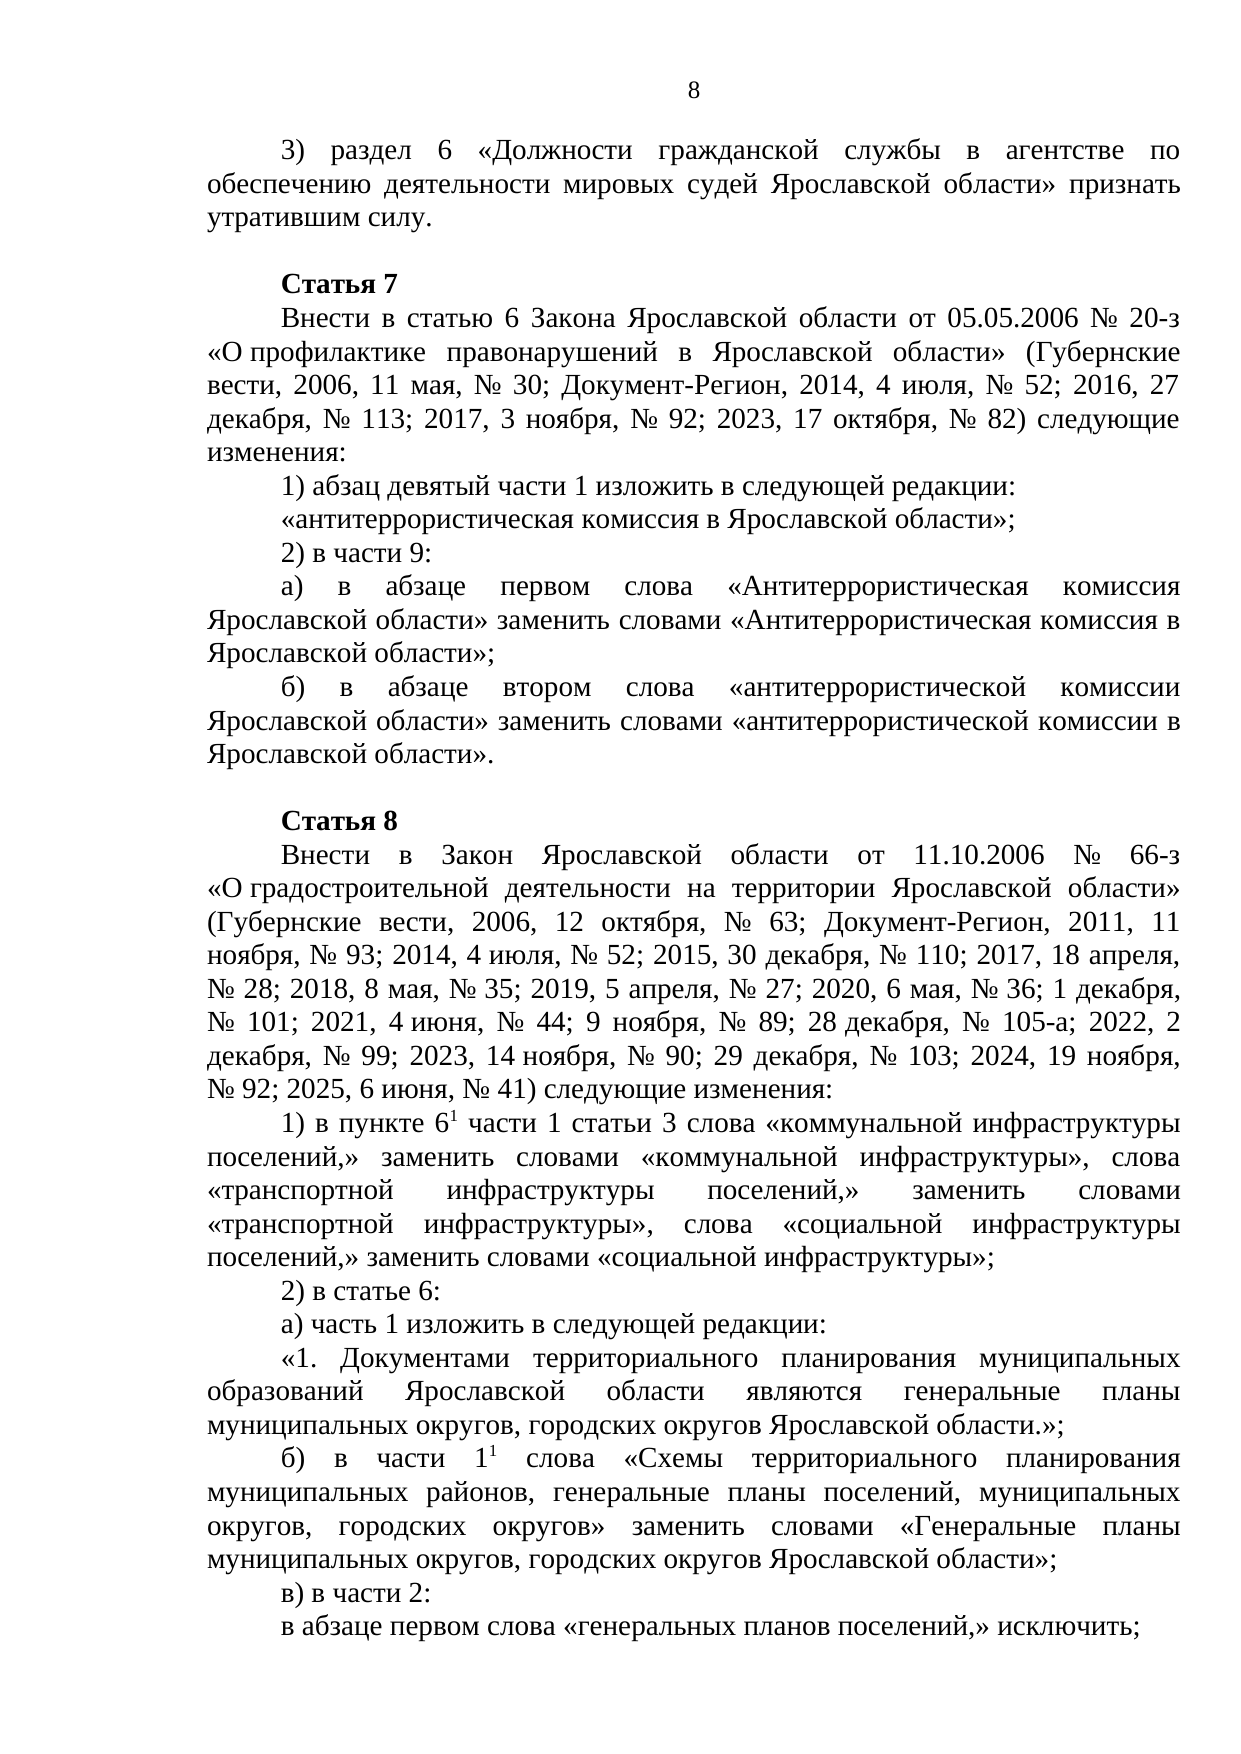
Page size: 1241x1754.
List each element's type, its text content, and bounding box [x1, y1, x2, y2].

text Внести в Закон Ярославской области от 11.10.2006 № 66-з «О градостроительной деятельности на территории Ярославской области» (Губернские вести, 2006, 12 октября, № 63; Документ-Регион, 2011, 11 ноября, № 93; 2014, 4 июля, № 52; 2015, 30 декабря, № 110; 2017, 18 апреля, № 28; 2018, 8 мая, № 35; 2019, 5 апреля, № 27; 2020, 6 мая, № 36; 1 декабря, № 101; 2021, 4 июня, № 44; 9 ноября, № 89; 28 декабря, № 105-а; 2022, 2 декабря, № 99; 2023, 14 ноября, № 90; 29 декабря, № 103; 2024, 19 ноября, № 92; 2025, 6 июня, № 41) следующие изменения: [207, 837, 1181, 1105]
text 2) в части 9: [207, 535, 1181, 568]
text 3) раздел 6 «Должности гражданской службы в агентстве по обеспечению деятельности мировых судей Ярославской области» признать утратившим силу. [207, 132, 1181, 233]
text б) в части 11 слова «Схемы территориального планирования муниципальных районов, генеральные планы поселений, муниципальных округов, городских округов» заменить словами «Генеральные планы муниципальных округов, городских округов Ярославской области»; [207, 1441, 1181, 1575]
text «антитеррористическая комиссия в Ярославской области»; [207, 501, 1181, 535]
text «1. Документами территориального планирования муниципальных образований Ярославской области являются генеральные планы муниципальных округов, городских округов Ярославской области.»; [207, 1340, 1181, 1441]
text Статья 7 [207, 267, 1181, 300]
text 2) в статье 6: [207, 1273, 1181, 1306]
text в) в части 2: [207, 1575, 1181, 1608]
text 1) в пункте 61 части 1 статьи 3 слова «коммунальной инфраструктуры поселений,» заменить словами «коммунальной инфраструктуры», слова «транспортной инфраструктуры поселений,» заменить словами «транспортной инфраструктуры», слова «социальной инфраструктуры поселений,» заменить словами «социальной инфраструктуры»; [207, 1105, 1181, 1273]
text а) в абзаце первом слова «Антитеррористическая комиссия Ярославской области» заменить словами «Антитеррористическая комиссия в Ярославской области»; [207, 568, 1181, 669]
text а) часть 1 изложить в следующей редакции: [207, 1306, 1181, 1340]
text б) в абзаце втором слова «антитеррористической комиссии Ярославской области» заменить словами «антитеррористической комиссии в Ярославской области». [207, 669, 1181, 770]
text 1) абзац девятый части 1 изложить в следующей редакции: [207, 468, 1181, 501]
text в абзаце первом слова «генеральных планов поселений,» исключить; [207, 1608, 1181, 1642]
text Внести в статью 6 Закона Ярославской области от 05.05.2006 № 20-з «О профилактике правонарушений в Ярославской области» (Губернские вести, 2006, 11 мая, № 30; Документ-Регион, 2014, 4 июля, № 52; 2016, 27 декабря, № 113; 2017, 3 ноября, № 92; 2023, 17 октября, № 82) следующие изменения: [207, 300, 1181, 468]
text Статья 8 [207, 803, 1181, 837]
